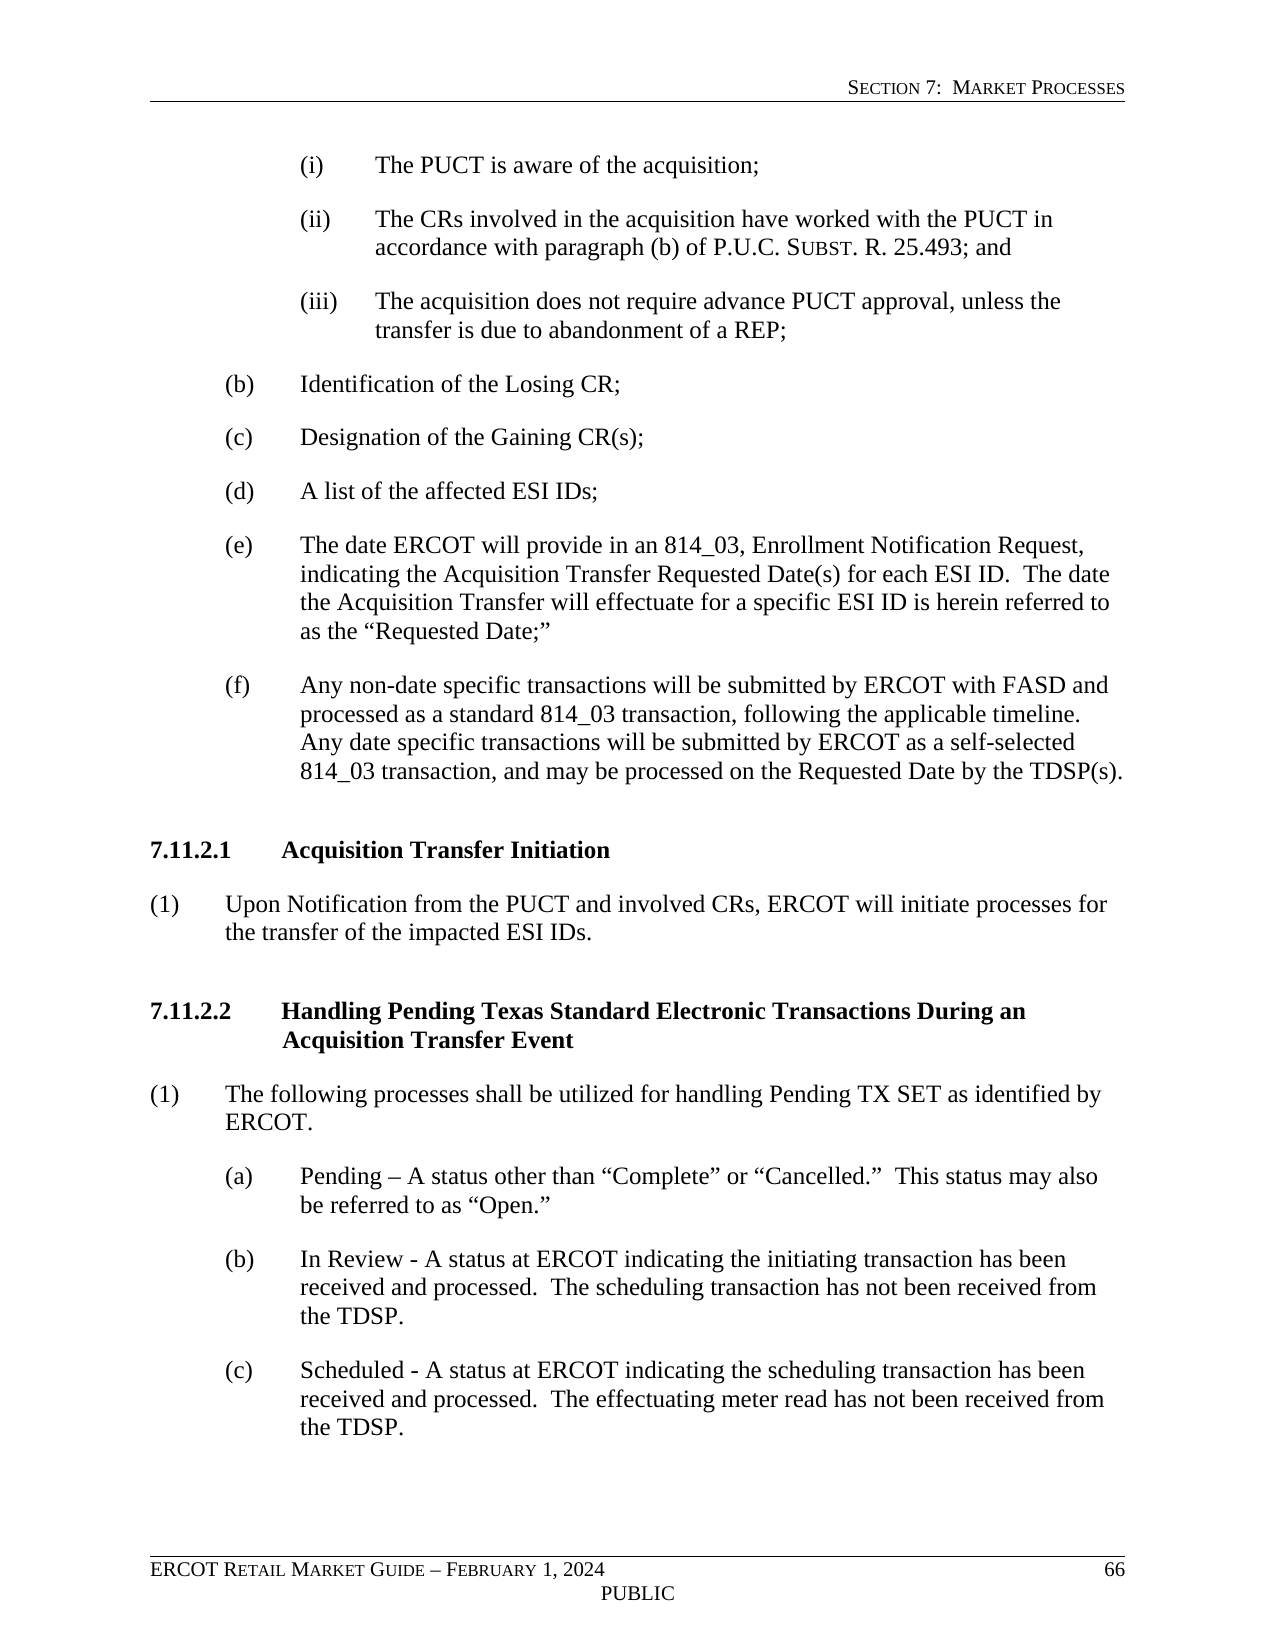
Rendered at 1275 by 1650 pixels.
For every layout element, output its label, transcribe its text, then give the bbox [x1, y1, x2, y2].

text (i) The PUCT is aware of the acquisition; [300, 150, 1125, 179]
text (b) In Review - A status at ERCOT indicating the initiating transaction has been received and processed. The scheduling transaction has not been received from the TDSP. [225, 1244, 1125, 1330]
text (d) A list of the affected ESI IDs; [225, 476, 1125, 505]
text 7.11.2.2 Handling Pending Texas Standard Electronic Transactions During an Acquisition Transfer Event [150, 996, 1125, 1054]
text (e) The date ERCOT will provide in an 814_03, Enrollment Notification Request, indicating the Acquisition Transfer Requested Date(s) for each ESI ID. The date the Acquisition Transfer will effectuate for a specific ESI ID is herein referred to as the “Requested Date;” [225, 530, 1125, 645]
text (a) Pending – A status other than “Complete” or “Cancelled.” This status may also be referred to as “Open.” [225, 1161, 1125, 1219]
text (1) The following processes shall be utilized for handling Pending TX SET as identified by ERCOT. [150, 1079, 1125, 1136]
text (1) Upon Notification from the PUCT and involved CRs, ERCOT will initiate processes for the transfer of the impacted ESI IDs. [150, 889, 1125, 946]
text 7.11.2.1 Acquisition Transfer Initiation [150, 835, 1125, 864]
text (c) Scheduled - A status at ERCOT indicating the scheduling transaction has been received and processed. The effectuating meter read has not been received from the TDSP. [225, 1355, 1125, 1441]
text (iii) The acquisition does not require advance PUCT approval, unless the transfer is due to abandonment of a REP; [300, 286, 1125, 344]
text (f) Any non-date specific transactions will be submitted by ERCOT with FASD and processed as a standard 814_03 transaction, following the applicable timeline. Any date specific transactions will be submitted by ERCOT as a self-selected 814_03 transaction, and may be processed on the Requested Date by the TDSP(s). [225, 670, 1125, 785]
text (ii) The CRs involved in the acquisition have worked with the PUCT in accordance with paragraph (b) of P.U.C. Subst. R. 25.493; and [300, 204, 1125, 261]
text (c) Designation of the Gaining CR(s); [225, 422, 1125, 451]
text (b) Identification of the Losing CR; [225, 369, 1125, 397]
